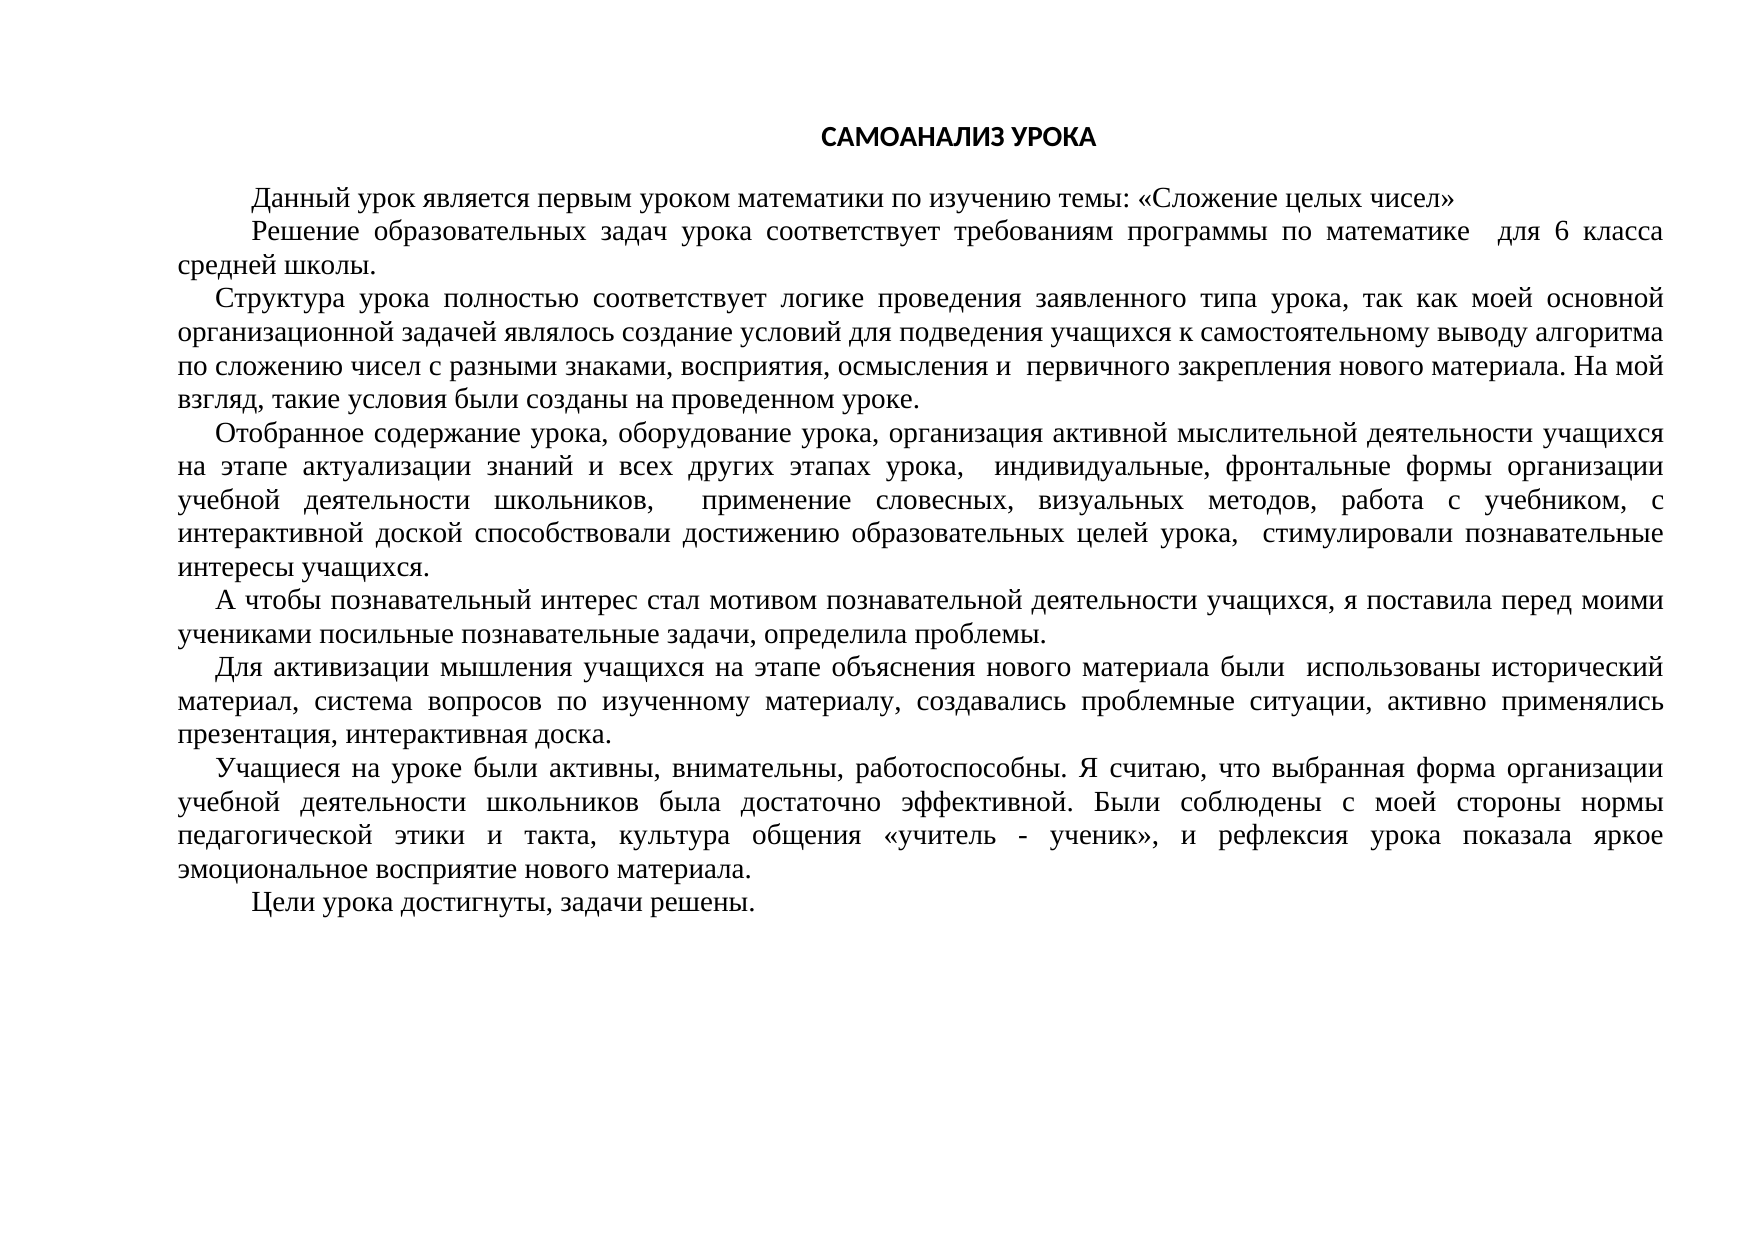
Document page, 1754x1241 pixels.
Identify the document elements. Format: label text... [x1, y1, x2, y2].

text Решение образовательных задач урока соответствует требованиям программы по математике для 6 класса средней школы. [177, 213, 1665, 281]
text Структура урока полностью соответствует логике проведения заявленного типа урока, так как моей основной организационной задачей являлось создание условий для подведения учащихся к самостоятельному выводу алгоритма по сложению чисел с разными знаками, восприятия, осмысления и первичного закрепления нового материала. На мой взгляд, такие условия были созданы на проведенном уроке. [177, 281, 1665, 415]
text Учащиеся на уроке были активны, внимательны, работоспособны. Я считаю, что выбранная форма организации учебной деятельности школьников была достаточно эффективной. Были соблюдены с моей стороны нормы педагогической этики и такта, культура общения «учитель - ученик», и рефлексия урока показала яркое эмоциональное восприятие нового материала. [177, 750, 1665, 884]
text Цели урока достигнуты, задачи решены. [177, 884, 1665, 918]
text Отобранное содержание урока, оборудование урока, организация активной мыслительной деятельности учащихся на этапе актуализации знаний и всех других этапах урока, индивидуальные, фронтальные формы организации учебной деятельности школьников, применение словесных, визуальных методов, работа с учебником, с интерактивной доской способствовали достижению образовательных целей урока, стимулировали познавательные интересы учащихся. [177, 415, 1665, 582]
text САМОАНАЛИЗ УРОКА [177, 118, 1665, 154]
text Данный урок является первым уроком математики по изучению темы: «Сложение целых чисел» [177, 180, 1665, 213]
text А чтобы познавательный интерес стал мотивом познавательной деятельности учащихся, я поставила перед моими учениками посильные познавательные задачи, определила проблемы. [177, 582, 1665, 649]
text Для активизации мышления учащихся на этапе объяснения нового материала были использованы исторический материал, система вопросов по изученному материалу, создавались проблемные ситуации, активно применялись презентация, интерактивная доска. [177, 649, 1665, 750]
